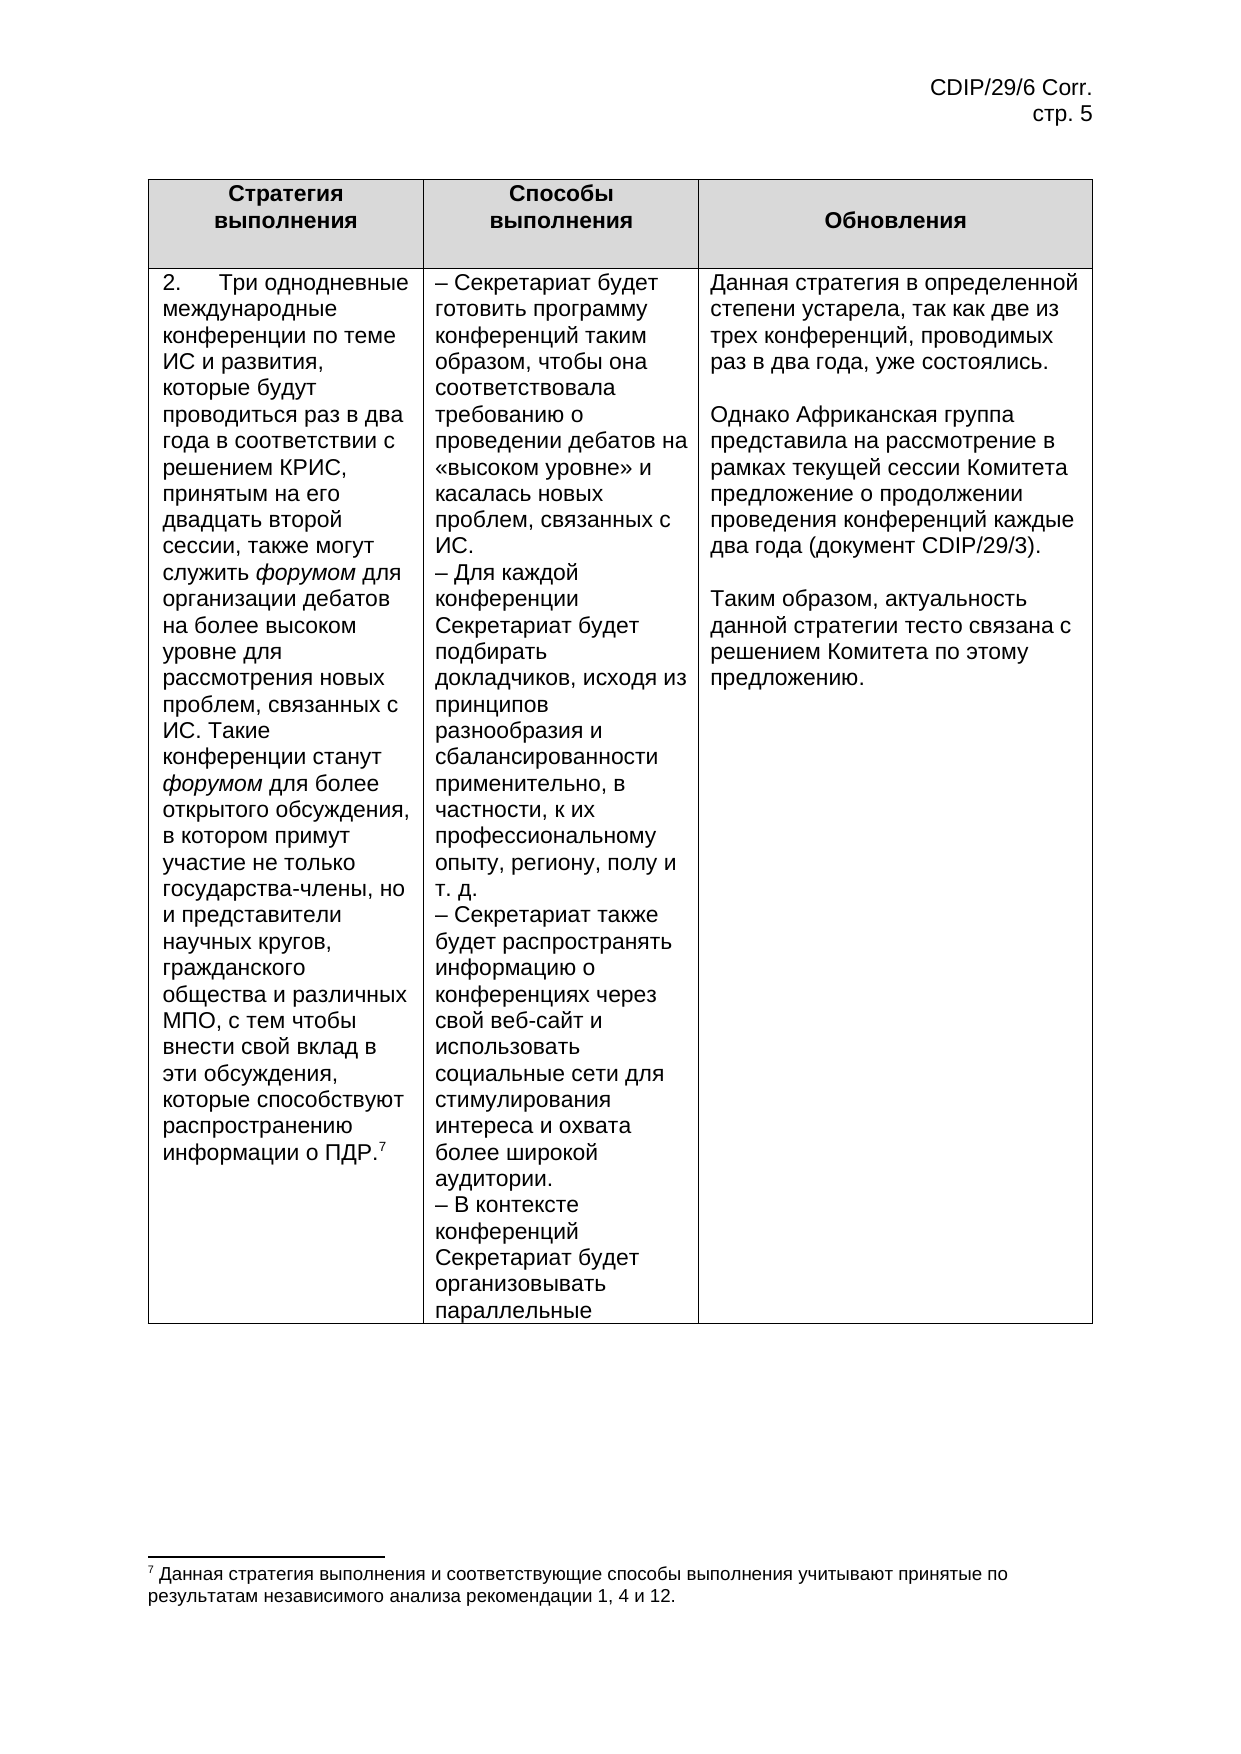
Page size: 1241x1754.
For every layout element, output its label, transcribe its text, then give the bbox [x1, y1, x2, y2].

table_header Способы выполнения [424, 180, 698, 268]
table_header Стратегия выполнения [149, 180, 423, 268]
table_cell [149, 269, 423, 1323]
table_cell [699, 269, 1092, 1323]
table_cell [424, 269, 698, 1323]
table_header Обновления [699, 180, 1092, 268]
